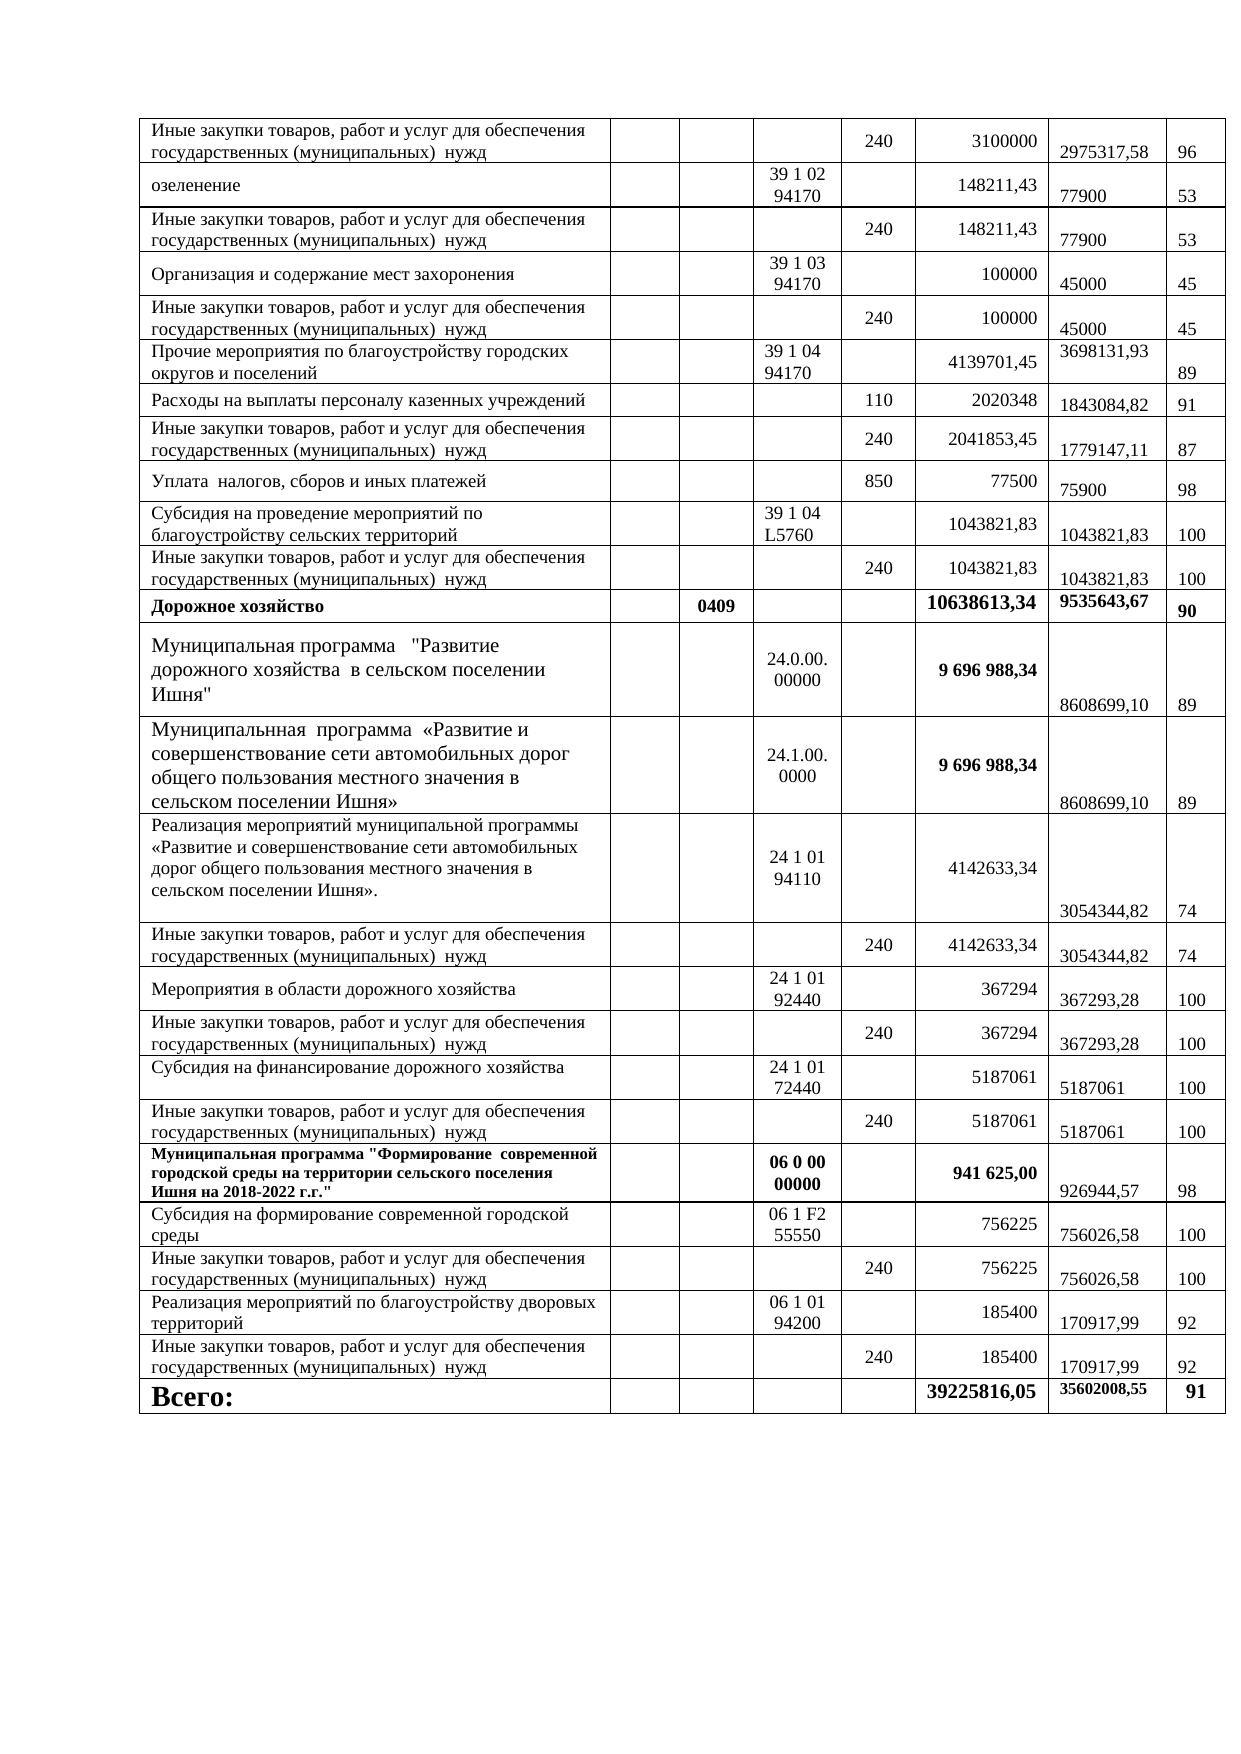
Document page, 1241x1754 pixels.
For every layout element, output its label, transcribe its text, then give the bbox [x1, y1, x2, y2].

table_cell Иные закупки товаров, работ и услуг для обеспечения государственных (муниципальных) нужд [140, 546, 610, 589]
table_cell [680, 340, 753, 383]
table_cell [611, 1203, 679, 1246]
table_cell 06 1 F2 55550 [754, 1203, 841, 1246]
table_cell 240 [842, 1011, 915, 1054]
table_cell 77900 [1049, 163, 1166, 206]
table_cell 3698131,93 [1049, 340, 1166, 383]
table_cell [754, 1100, 841, 1143]
table_cell 367293,28 [1049, 967, 1166, 1010]
table_cell [842, 717, 915, 813]
table_cell Расходы на выплаты персоналу казенных учреждений [140, 384, 610, 416]
table_cell [680, 623, 753, 716]
table_cell 77900 [1049, 208, 1166, 251]
table_cell 45 [1167, 252, 1225, 295]
table_cell 10638613,34 [916, 590, 1048, 622]
table_cell 240 [842, 417, 915, 460]
table_cell 35602008,55 [1049, 1379, 1166, 1413]
table_cell [611, 1291, 679, 1334]
table_cell [680, 1203, 753, 1246]
table_cell [611, 208, 679, 251]
table_cell [754, 208, 841, 251]
table_cell [611, 461, 679, 501]
table_cell 756225 [916, 1203, 1048, 1246]
table_cell [842, 590, 915, 622]
table_cell 2041853,45 [916, 417, 1048, 460]
table_cell 3054344,82 [1049, 814, 1166, 922]
table_cell [611, 1011, 679, 1054]
table_cell [842, 163, 915, 206]
table_cell [754, 1379, 841, 1413]
table_cell Субсидия на формирование современной городской среды [140, 1203, 610, 1246]
table_cell 1779147,11 [1049, 417, 1166, 460]
table_cell 5187061 [1049, 1100, 1166, 1143]
table_cell [611, 1379, 679, 1413]
table_cell [842, 502, 915, 545]
table_cell 100 [1167, 1203, 1225, 1246]
table_cell Иные закупки товаров, работ и услуг для обеспечения государственных (муниципальных) нужд [140, 1100, 610, 1143]
table_cell 06 0 00 00000 [754, 1144, 841, 1201]
table_cell [611, 296, 679, 339]
table_cell Иные закупки товаров, работ и услуг для обеспечения государственных (муниципальных) нужд [140, 296, 610, 339]
table_cell 110 [842, 384, 915, 416]
table_cell 39 1 02 94170 [754, 163, 841, 206]
table_cell Иные закупки товаров, работ и услуг для обеспечения государственных (муниципальных) нужд [140, 417, 610, 460]
table_cell [611, 252, 679, 295]
table_cell 8608699,10 [1049, 623, 1166, 716]
table_cell 89 [1167, 623, 1225, 716]
table_cell Мероприятия в области дорожного хозяйства [140, 967, 610, 1010]
table_cell [754, 384, 841, 416]
table_cell 91 [1167, 384, 1225, 416]
table_cell [680, 1100, 753, 1143]
table_cell 96 [1167, 119, 1225, 162]
table_cell 75900 [1049, 461, 1166, 501]
table_cell [680, 1291, 753, 1334]
table_cell 5187061 [1049, 1056, 1166, 1099]
table_cell [680, 814, 753, 922]
table_cell 92 [1167, 1335, 1225, 1378]
table_cell 100 [1167, 546, 1225, 589]
table_cell Муниципальная программа "Формирование современной городской среды на территории сельского поселения Ишня на 2018-2022 г.г." [140, 1144, 610, 1201]
table_cell 367294 [916, 967, 1048, 1010]
table_cell 06 1 01 94200 [754, 1291, 841, 1334]
table_cell 5187061 [916, 1100, 1048, 1143]
table_cell Субсидия на проведение мероприятий по благоустройству сельских территорий [140, 502, 610, 545]
table_cell 100000 [916, 296, 1048, 339]
table_cell Всего: [140, 1379, 610, 1413]
table_cell [611, 1100, 679, 1143]
table_cell [611, 1247, 679, 1290]
table_cell Иные закупки товаров, работ и услуг для обеспечения государственных (муниципальных) нужд [140, 1247, 610, 1290]
table_cell 9535643,67 [1049, 590, 1166, 622]
table_cell Муниципальнная программа «Развитие и совершенствование сети автомобильных дорог общего пользования местного значения в сельском поселении Ишня» [140, 717, 610, 813]
table_cell 3100000 [916, 119, 1048, 162]
table_cell 185400 [916, 1335, 1048, 1378]
table_cell 39 1 03 94170 [754, 252, 841, 295]
table_cell 240 [842, 119, 915, 162]
table_cell 91 [1167, 1379, 1225, 1413]
table_cell озеленение [140, 163, 610, 206]
table_cell 1043821,83 [1049, 546, 1166, 589]
table_cell [754, 1335, 841, 1378]
table_cell Иные закупки товаров, работ и услуг для обеспечения государственных (муниципальных) нужд [140, 1011, 610, 1054]
table_cell Уплата налогов, сборов и иных платежей [140, 461, 610, 501]
table_cell 77500 [916, 461, 1048, 501]
table_cell [611, 967, 679, 1010]
table_cell 45000 [1049, 252, 1166, 295]
table_cell 100 [1167, 502, 1225, 545]
table_cell 45 [1167, 296, 1225, 339]
table_cell [611, 163, 679, 206]
table_cell [754, 590, 841, 622]
table_cell [754, 923, 841, 966]
table_cell [680, 717, 753, 813]
table_cell 1043821,83 [1049, 502, 1166, 545]
table_cell 240 [842, 1247, 915, 1290]
table_cell [611, 923, 679, 966]
table_cell [680, 163, 753, 206]
table_cell [842, 1144, 915, 1201]
table_cell 24 1 01 92440 [754, 967, 841, 1010]
table_cell 9 696 988,34 [916, 623, 1048, 716]
table_cell Иные закупки товаров, работ и услуг для обеспечения государственных (муниципальных) нужд [140, 923, 610, 966]
table_cell 100000 [916, 252, 1048, 295]
table_cell [611, 119, 679, 162]
table_cell Муниципальная программа "Развитие дорожного хозяйства в сельском поселении Ишня" [140, 623, 610, 716]
table_cell 756026,58 [1049, 1203, 1166, 1246]
table_cell 53 [1167, 208, 1225, 251]
table_cell [611, 1335, 679, 1378]
table_cell 53 [1167, 163, 1225, 206]
table_cell [680, 1335, 753, 1378]
table_cell 756026,58 [1049, 1247, 1166, 1290]
table_cell [680, 967, 753, 1010]
table_cell Иные закупки товаров, работ и услуг для обеспечения государственных (муниципальных) нужд [140, 119, 610, 162]
table_cell [611, 340, 679, 383]
table_cell 1043821,83 [916, 502, 1048, 545]
table_cell 367294 [916, 1011, 1048, 1054]
table_cell [611, 502, 679, 545]
table_cell [754, 296, 841, 339]
table_cell 39 1 04 L5760 [754, 502, 841, 545]
table_cell [842, 1291, 915, 1334]
table_cell 240 [842, 923, 915, 966]
table_cell 90 [1167, 590, 1225, 622]
table_cell 756225 [916, 1247, 1048, 1290]
table_cell 170917,99 [1049, 1335, 1166, 1378]
table_cell 39225816,05 [916, 1379, 1048, 1413]
table_cell [754, 546, 841, 589]
table_cell 367293,28 [1049, 1011, 1166, 1054]
table_cell 89 [1167, 717, 1225, 813]
table_cell 100 [1167, 1011, 1225, 1054]
table_cell 0409 [680, 590, 753, 622]
table_cell Иные закупки товаров, работ и услуг для обеспечения государственных (муниципальных) нужд [140, 1335, 610, 1378]
table_cell 240 [842, 208, 915, 251]
table_cell 240 [842, 1335, 915, 1378]
table_cell 45000 [1049, 296, 1166, 339]
table_cell 98 [1167, 461, 1225, 501]
table_cell 74 [1167, 923, 1225, 966]
table_cell [680, 923, 753, 966]
table_cell 100 [1167, 1056, 1225, 1099]
table_cell Реализация мероприятий по благоустройству дворовых территорий [140, 1291, 610, 1334]
table_cell 8608699,10 [1049, 717, 1166, 813]
table_cell [680, 502, 753, 545]
table_cell [680, 1056, 753, 1099]
table_cell 5187061 [916, 1056, 1048, 1099]
table_cell 148211,43 [916, 208, 1048, 251]
table_cell 850 [842, 461, 915, 501]
table_cell [842, 1379, 915, 1413]
table_cell 2975317,58 [1049, 119, 1166, 162]
table_cell [754, 461, 841, 501]
table_cell 4142633,34 [916, 814, 1048, 922]
table_cell [680, 461, 753, 501]
table_cell [754, 119, 841, 162]
table_cell 100 [1167, 967, 1225, 1010]
table_cell 2020348 [916, 384, 1048, 416]
table_cell [611, 717, 679, 813]
table_cell [680, 417, 753, 460]
table_cell 100 [1167, 1247, 1225, 1290]
table_cell 24 1 01 72440 [754, 1056, 841, 1099]
table_cell 240 [842, 1100, 915, 1143]
table_cell 24 1 01 94110 [754, 814, 841, 922]
table_cell 3054344,82 [1049, 923, 1166, 966]
table_cell Дорожное хозяйство [140, 590, 610, 622]
table_cell [680, 1379, 753, 1413]
table_cell 941 625,00 [916, 1144, 1048, 1201]
table_cell [680, 546, 753, 589]
table_cell 87 [1167, 417, 1225, 460]
table_cell [611, 623, 679, 716]
table_cell [611, 1144, 679, 1201]
table_cell [842, 623, 915, 716]
table_cell [842, 814, 915, 922]
table_cell [611, 1056, 679, 1099]
table_cell [680, 384, 753, 416]
table_cell 1043821,83 [916, 546, 1048, 589]
table_cell 24.0.00.00000 [754, 623, 841, 716]
table_cell 4139701,45 [916, 340, 1048, 383]
table_cell Иные закупки товаров, работ и услуг для обеспечения государственных (муниципальных) нужд [140, 208, 610, 251]
table_cell 92 [1167, 1291, 1225, 1334]
table_cell [680, 296, 753, 339]
table_cell [754, 1011, 841, 1054]
table_cell 98 [1167, 1144, 1225, 1201]
table_cell [680, 1144, 753, 1201]
table_cell 148211,43 [916, 163, 1048, 206]
table_cell 240 [842, 546, 915, 589]
table_cell 100 [1167, 1100, 1225, 1143]
table_cell Прочие мероприятия по благоустройству городских округов и поселений [140, 340, 610, 383]
table_cell [842, 1056, 915, 1099]
table_cell [754, 417, 841, 460]
table_cell [842, 252, 915, 295]
table_cell 170917,99 [1049, 1291, 1166, 1334]
table_cell [842, 967, 915, 1010]
table_cell [754, 1247, 841, 1290]
table_cell 9 696 988,34 [916, 717, 1048, 813]
table_cell [680, 1011, 753, 1054]
table_cell Реализация мероприятий муниципальной программы «Развитие и совершенствование сети автомобильных дорог общего пользования местного значения в сельском поселении Ишня». [140, 814, 610, 922]
table_cell Субсидия на финансирование дорожного хозяйства [140, 1056, 610, 1099]
table_cell 39 1 04 94170 [754, 340, 841, 383]
table_cell Организация и содержание мест захоронения [140, 252, 610, 295]
table_cell 1843084,82 [1049, 384, 1166, 416]
table_cell [611, 546, 679, 589]
table_cell 89 [1167, 340, 1225, 383]
table_cell [611, 590, 679, 622]
table_cell 24.1.00.0000 [754, 717, 841, 813]
table_cell 74 [1167, 814, 1225, 922]
table_cell [680, 119, 753, 162]
table_cell 4142633,34 [916, 923, 1048, 966]
table_cell [611, 417, 679, 460]
table_cell [611, 384, 679, 416]
table_cell 240 [842, 296, 915, 339]
table_cell [680, 208, 753, 251]
table_cell 926944,57 [1049, 1144, 1166, 1201]
table_cell [680, 1247, 753, 1290]
table_cell [611, 814, 679, 922]
table_cell [842, 1203, 915, 1246]
table_cell [842, 340, 915, 383]
table_cell 185400 [916, 1291, 1048, 1334]
table_cell [680, 252, 753, 295]
